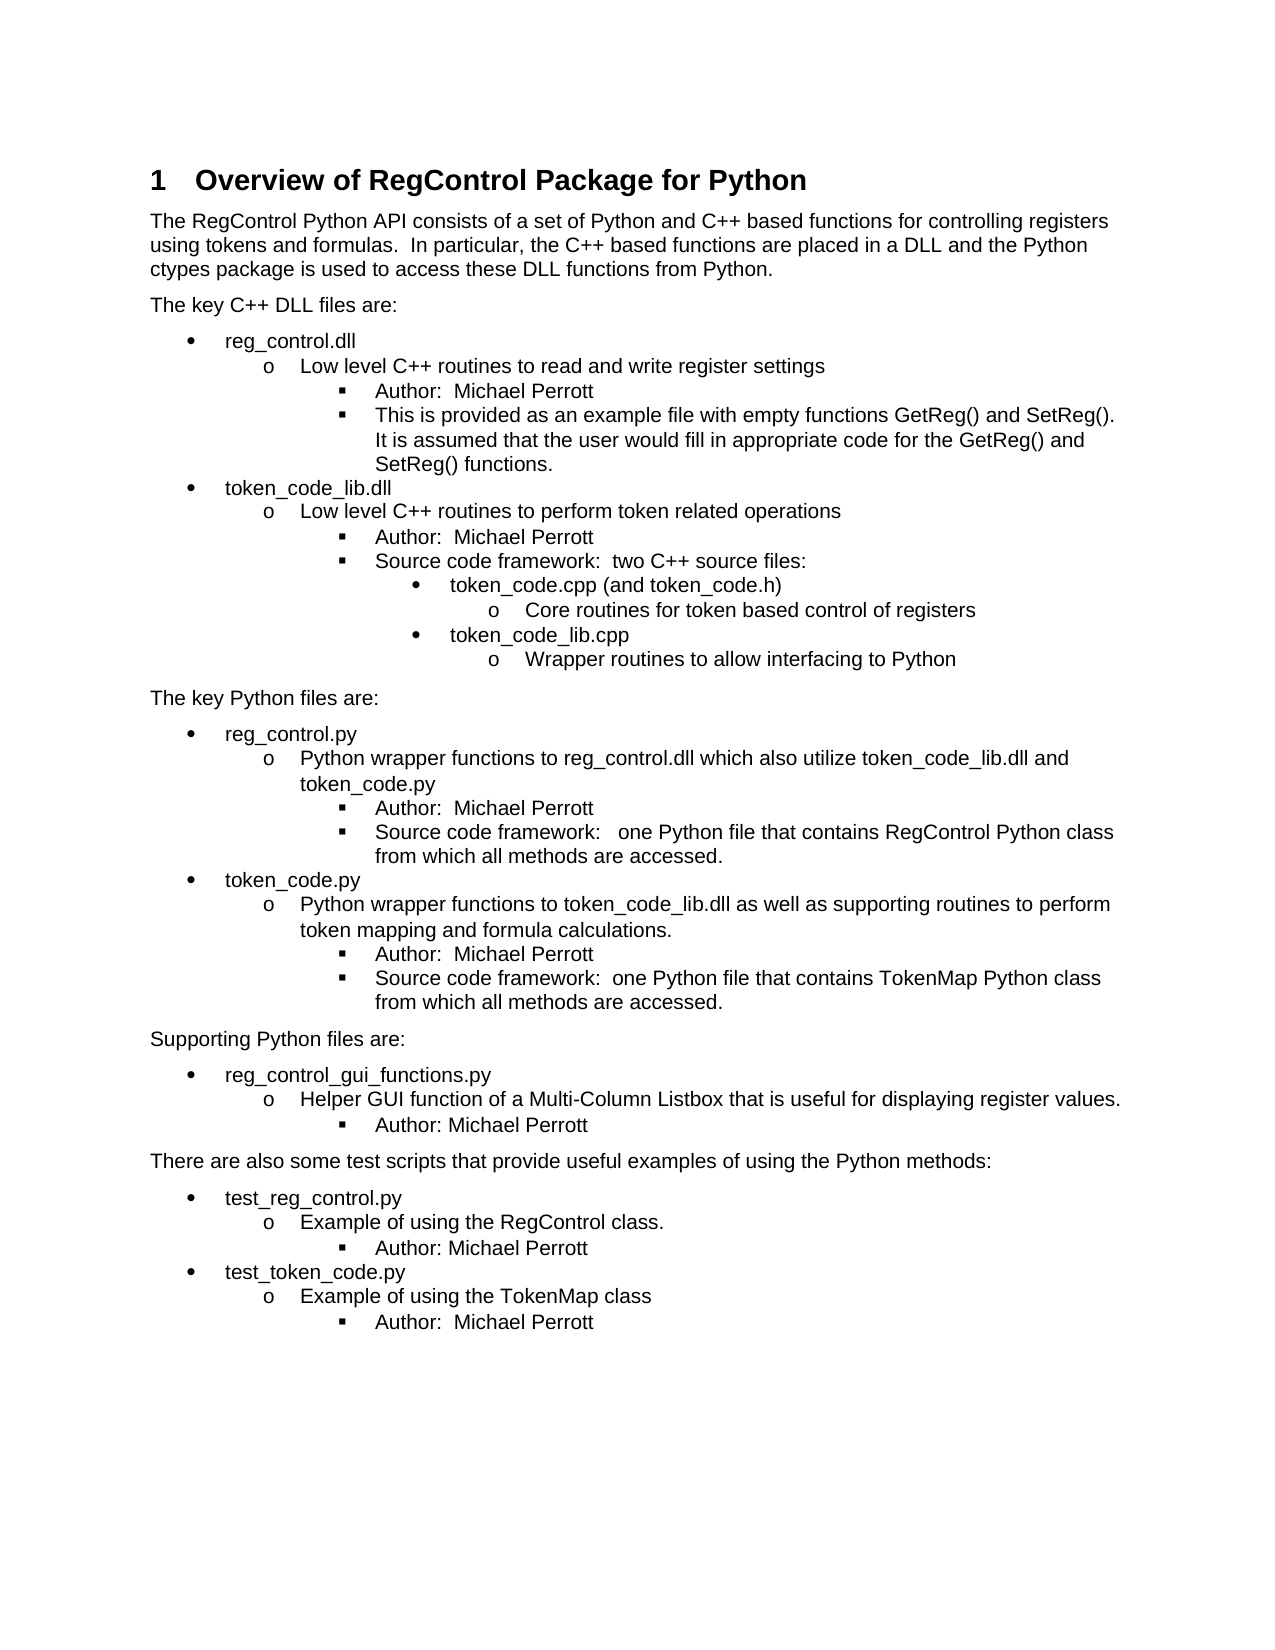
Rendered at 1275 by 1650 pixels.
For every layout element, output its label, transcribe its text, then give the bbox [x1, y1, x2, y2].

list reg_control.dll [187, 329, 1125, 353]
list token_code_lib.cpp [412, 623, 1125, 647]
text The key C++ DLL files are: [150, 293, 1125, 317]
list token_code_lib.dll [187, 475, 1125, 499]
list Author: Michael Perrott [337, 379, 1125, 403]
list Author: Michael Perrott [337, 525, 1125, 549]
list Author: Michael Perrott [337, 1113, 1125, 1137]
list Author: Michael Perrott [337, 942, 1125, 966]
list reg_control_gui_functions.py [187, 1063, 1125, 1087]
list token_code.cpp (and token_code.h) [412, 573, 1125, 597]
list This is provided as an example file with empty functions GetReg() and SetReg(). It is assumed that the user would fill in appropriate code for the GetReg() and SetReg() functions. [337, 403, 1125, 475]
list Python wrapper functions to token_code_lib.dll as well as supporting routines to perform token mapping and formula calculations. [262, 892, 1125, 942]
list Source code framework: one Python file that contains RegControl Python class from which all methods are accessed. [337, 820, 1125, 868]
list Wrapper routines to allow interfacing to Python [487, 647, 1125, 673]
list Source code framework: two C++ source files: [337, 549, 1125, 573]
list Helper GUI function of a Multi-Column Listbox that is useful for displaying register values. [262, 1087, 1125, 1113]
list Python wrapper functions to reg_control.dll which also utilize token_code_lib.dll and token_code.py [262, 746, 1125, 796]
list test_token_code.py [187, 1260, 1125, 1284]
text There are also some test scripts that provide useful examples of using the Python methods: [150, 1149, 1125, 1173]
text The RegControl Python API consists of a set of Python and C++ based functions for controlling registers using tokens and formulas. In particular, the C++ based functions are placed in a DLL and the Python ctypes package is used to access these DLL functions from Python. [150, 208, 1125, 280]
list reg_control.py [187, 722, 1125, 746]
list Example of using the TokenMap class [262, 1284, 1125, 1310]
list Author: Michael Perrott [337, 1310, 1125, 1334]
list Example of using the RegControl class. [262, 1210, 1125, 1236]
list Core routines for token based control of registers [487, 597, 1125, 623]
subtitle Overview of RegControl Package for Python [150, 162, 1125, 196]
list test_reg_control.py [187, 1186, 1125, 1210]
list Author: Michael Perrott [337, 796, 1125, 820]
list Low level C++ routines to perform token related operations [262, 499, 1125, 525]
list Low level C++ routines to read and write register settings [262, 353, 1125, 379]
list Author: Michael Perrott [337, 1236, 1125, 1260]
text The key Python files are: [150, 686, 1125, 709]
list Source code framework: one Python file that contains TokenMap Python class from which all methods are accessed. [337, 966, 1125, 1014]
text Supporting Python files are: [150, 1026, 1125, 1050]
list token_code.py [187, 868, 1125, 892]
